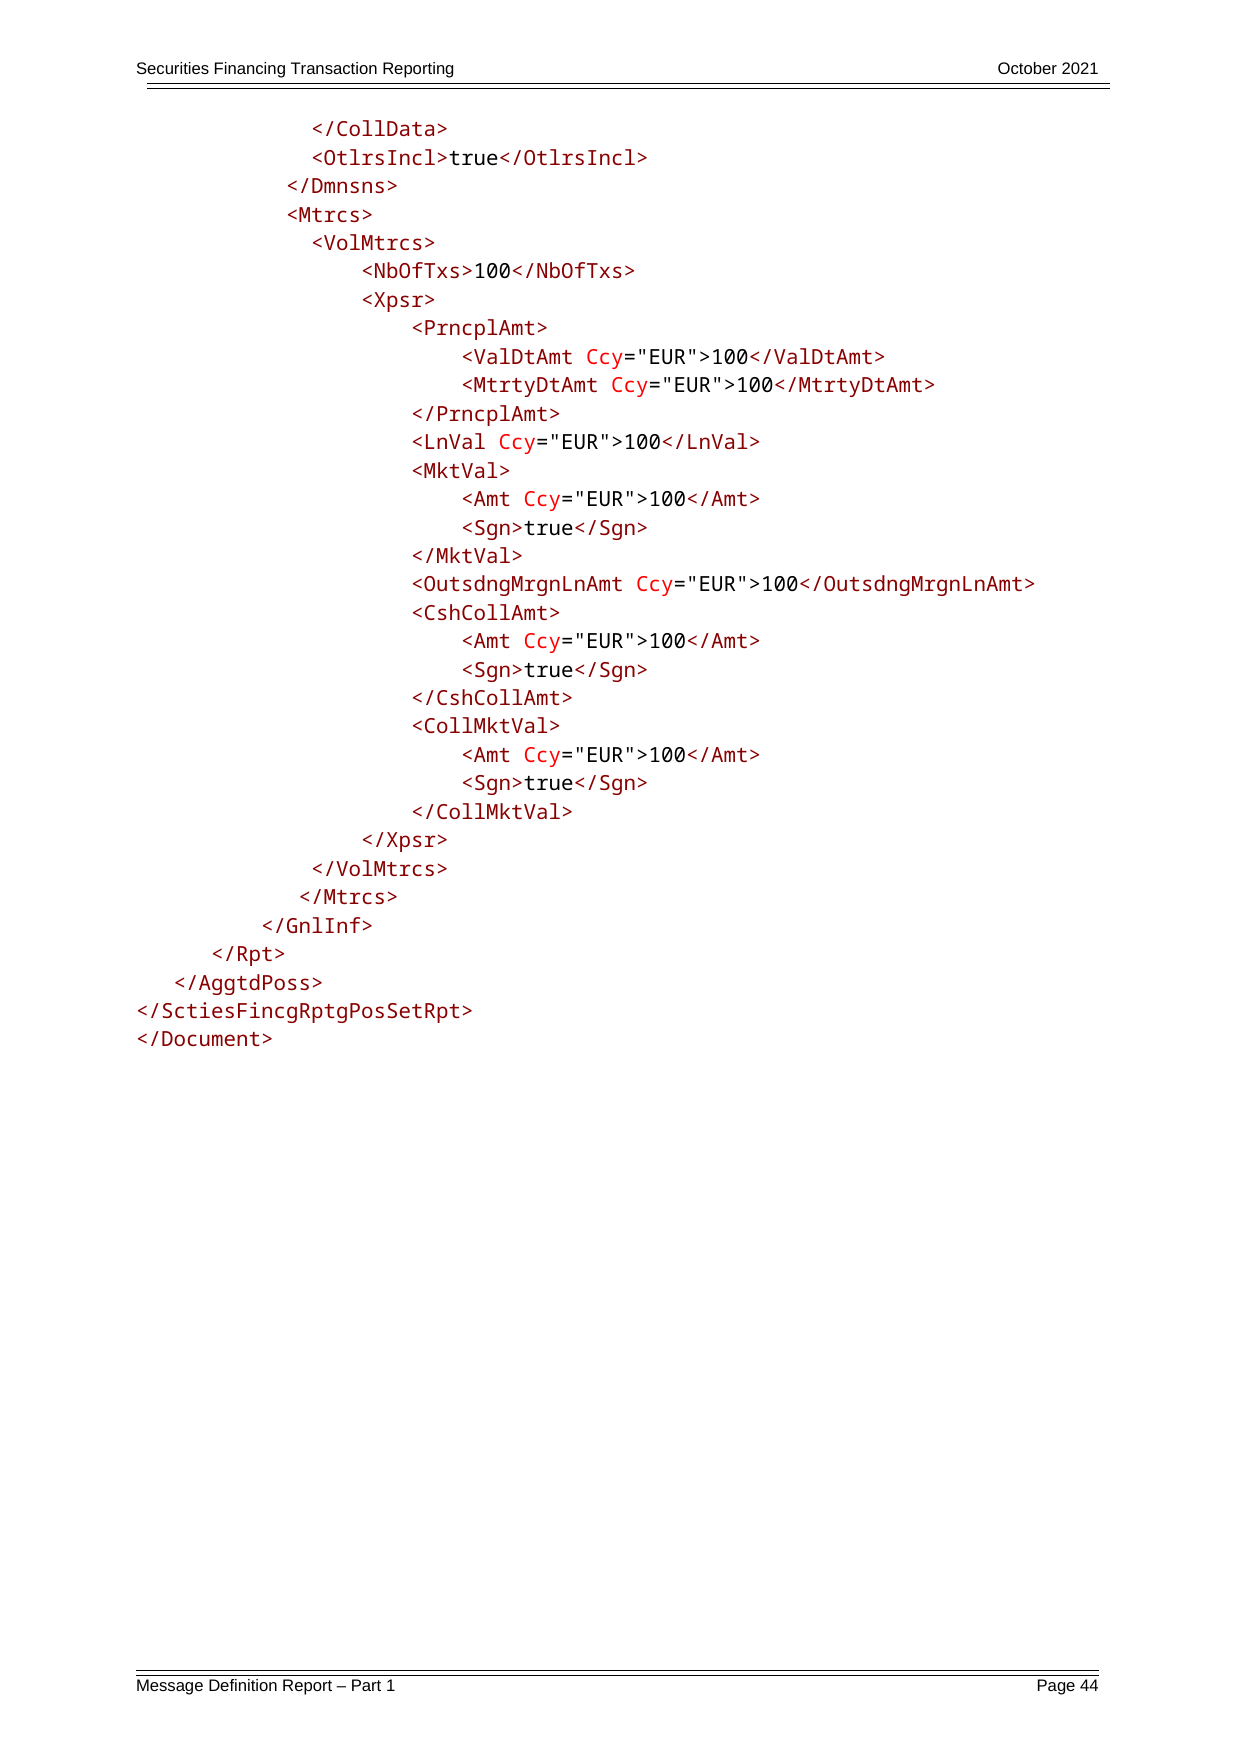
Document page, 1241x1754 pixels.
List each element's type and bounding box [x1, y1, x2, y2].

text [136, 114, 1104, 1053]
